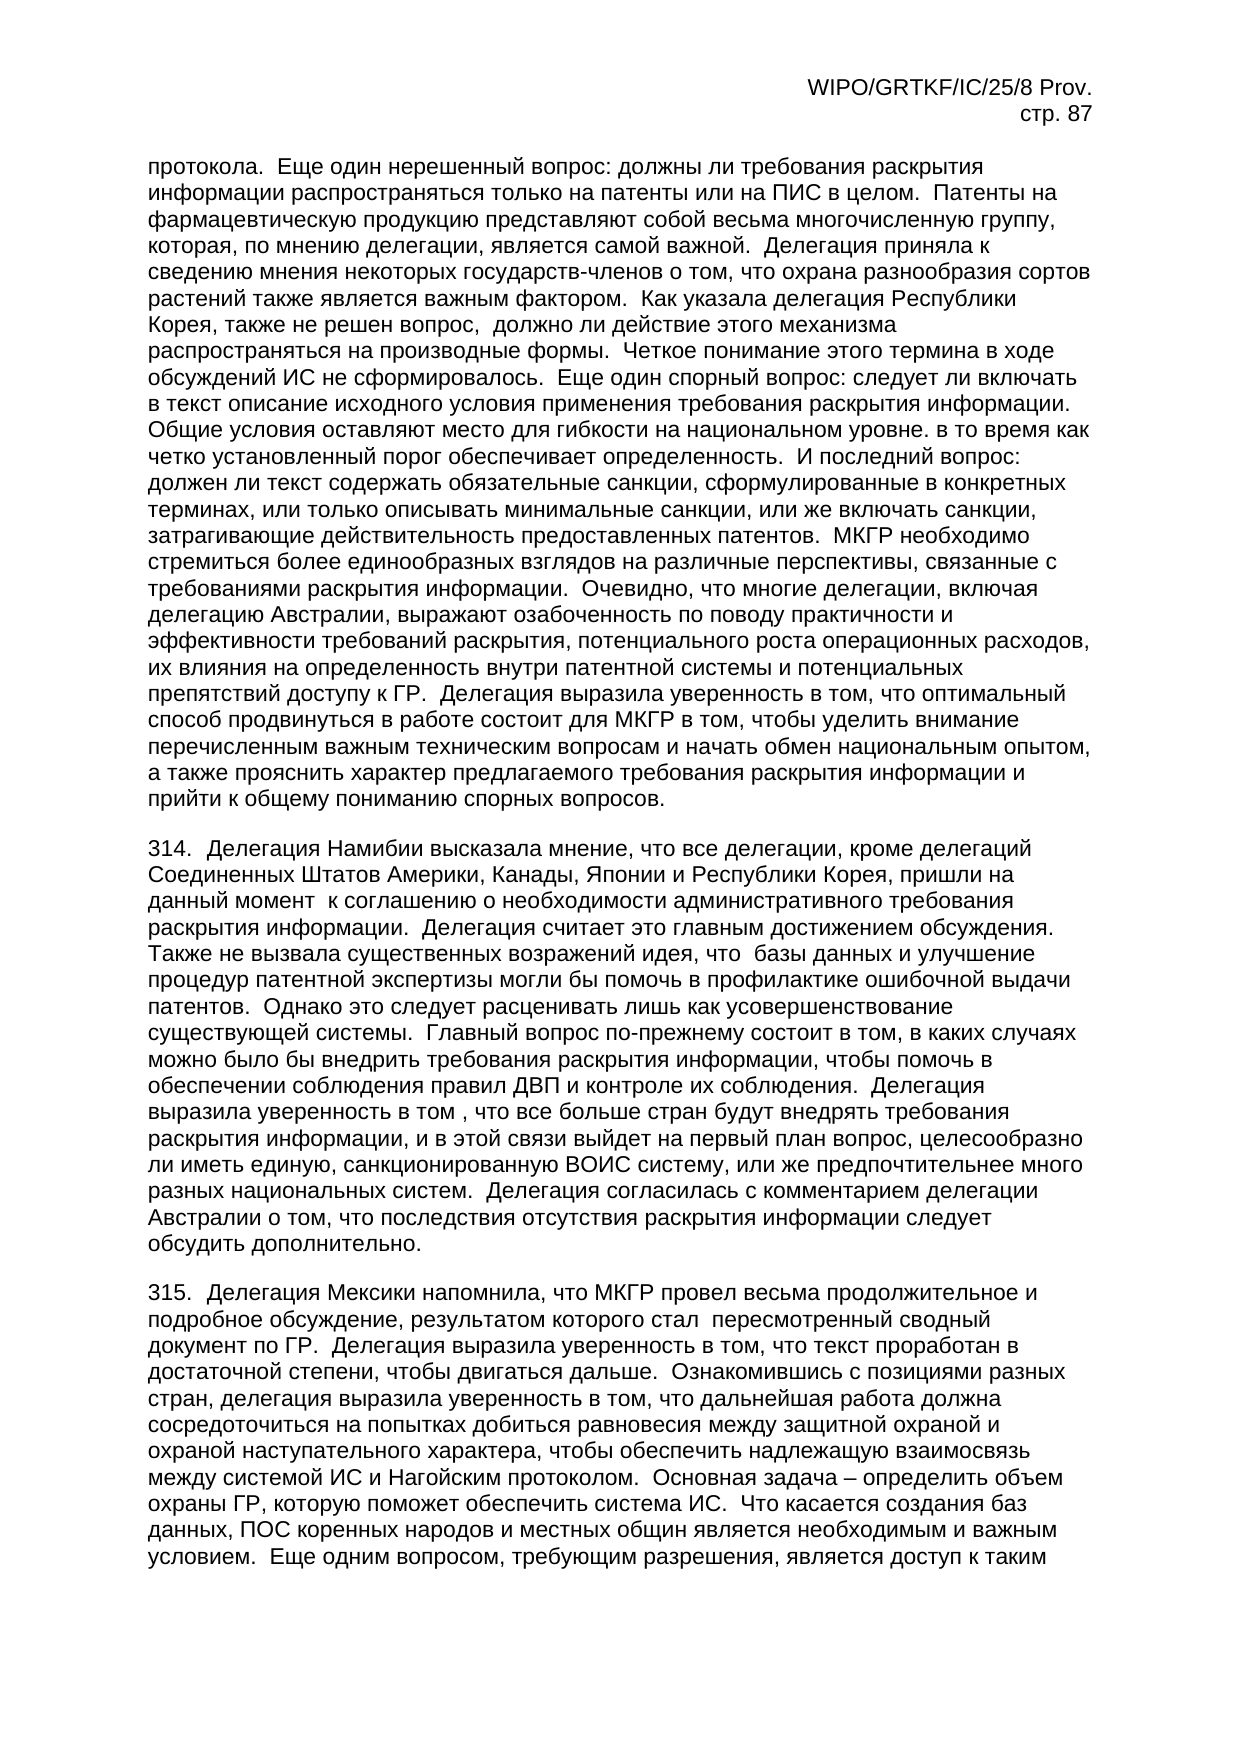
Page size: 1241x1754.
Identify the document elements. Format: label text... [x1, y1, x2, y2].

text Делегация Намибии высказала мнение, что все делегации, кроме делегаций Соединенных Штатов Америки, Канады, Японии и Республики Корея, пришли на данный момент к соглашению о необходимости административного требования раскрытия информации. Делегация считает это главным достижением обсуждения. Также не вызвала существенных возражений идея, что базы данных и улучшение процедур патентной экспертизы могли бы помочь в профилактике ошибочной выдачи патентов. Однако это следует расценивать лишь как усовершенствование существующей системы. Главный вопрос по-прежнему состоит в том, в каких случаях можно было бы внедрить требования раскрытия информации, чтобы помочь в обеспечении соблюдения правил ДВП и контроле их соблюдения. Делегация выразила уверенность в том , что все больше стран будут внедрять требования раскрытия информации, и в этой связи выйдет на первый план вопрос, целесообразно ли иметь единую, санкционированную ВОИС систему, или же предпочтительнее много разных национальных систем. Делегация согласилась с комментарием делегации Австралии о том, что последствия отсутствия раскрытия информации следует обсудить дополнительно. [148, 835, 1093, 1256]
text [148, 153, 1093, 812]
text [148, 1279, 1093, 1569]
